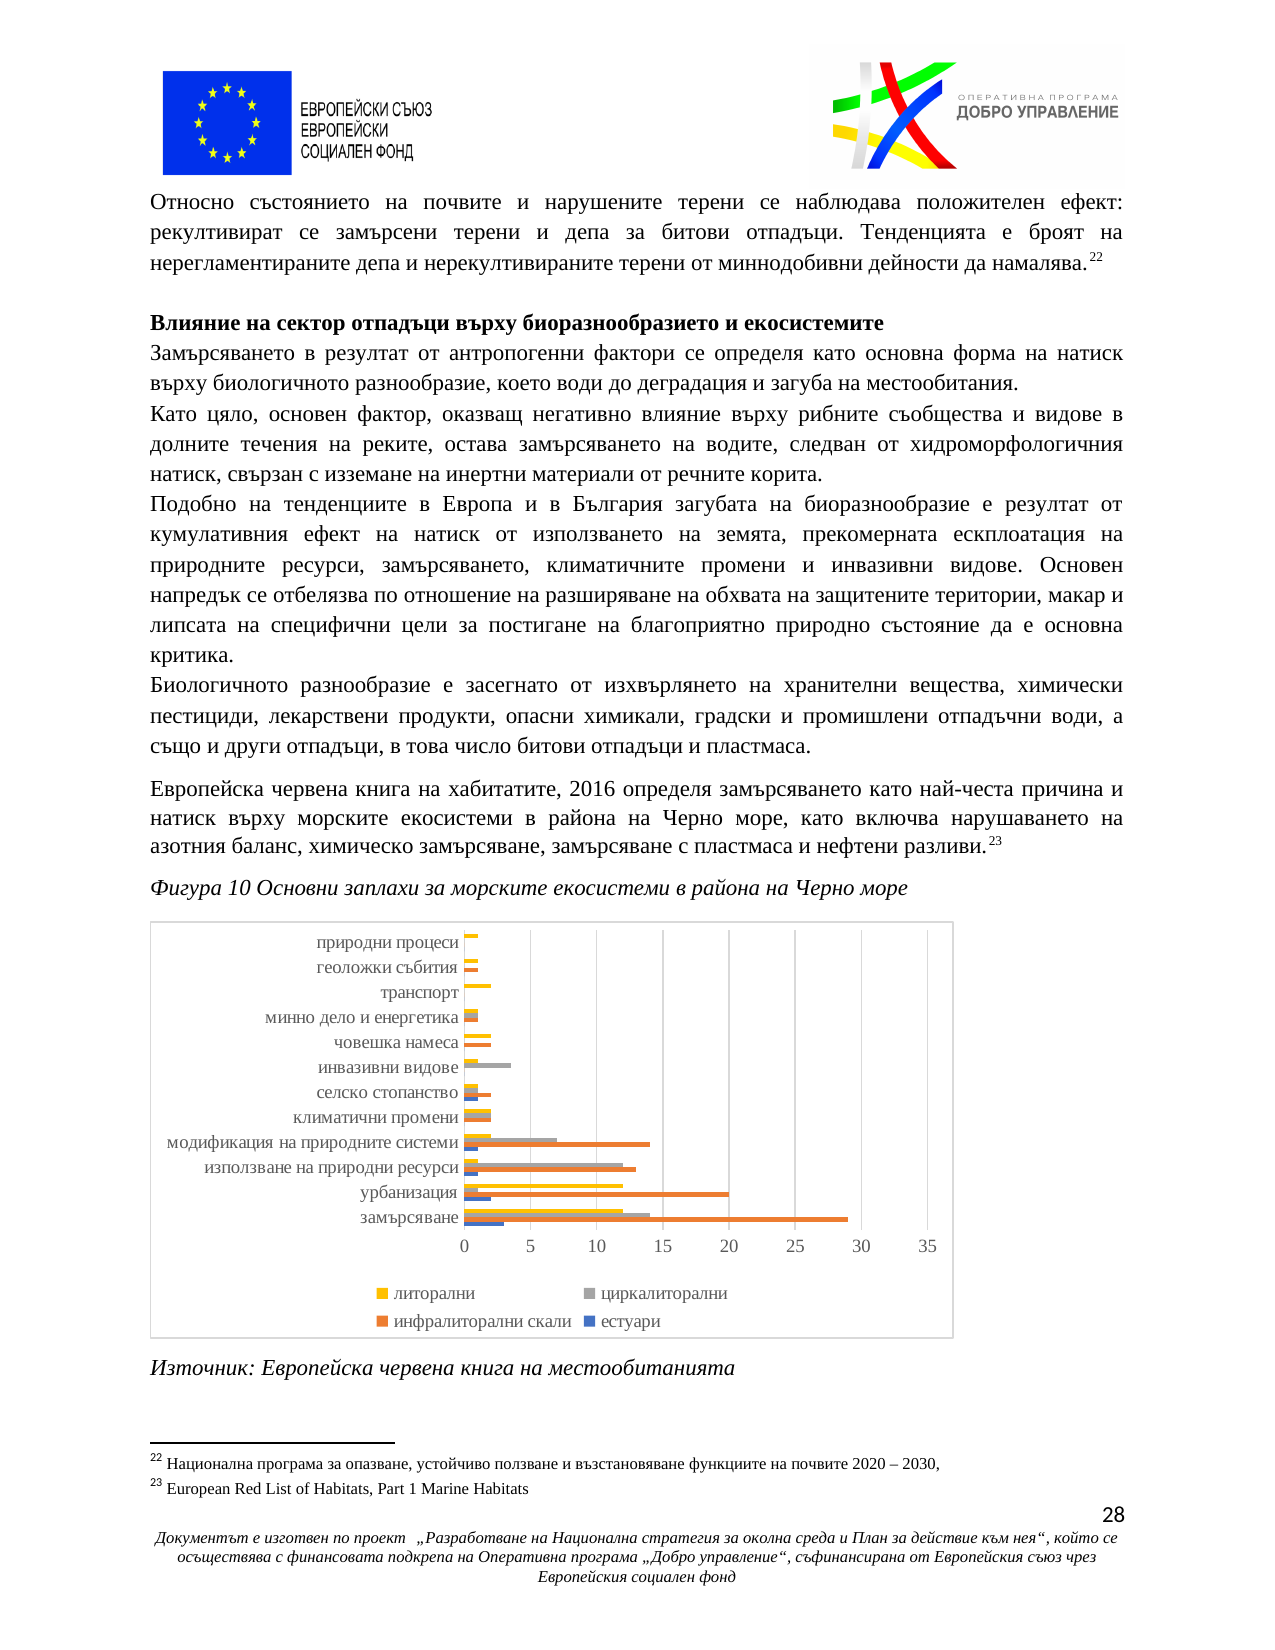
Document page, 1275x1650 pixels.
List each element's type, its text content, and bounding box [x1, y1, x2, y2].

picture [150, 59, 458, 189]
text Относно състоянието на почвите и нарушените терени се наблюдава положителен ефект: рекултивират се замърсени терени и депа за битови отпадъци. Тенденцията е броят на нерегламентираните депа и нерекултивираните терени от миннодобивни дейности да намалява. [150, 188, 1125, 275]
text Биологичното разнообразие е засегнато от изхвърлянето на хранителни вещества, химически пестициди, лекарствени продукти, опасни химикали, градски и промишлени отпадъчни води, а също и други отпадъци, в това число битови отпадъци и пластмаса. [150, 671, 1125, 758]
text Като цяло, основен фактор, оказващ негативно влияние върху рибните съобщества и видове в долните течения на реките, остава замърсяването на водите, следван от хидроморфологичния натиск, свързан с изземане на инертни материали от речните корита. [150, 399, 1125, 486]
picture [808, 44, 1125, 189]
text Фигура 10 Основни заплахи за морските екосистеми в района на Черно море [150, 874, 1125, 900]
text Европейска червена книга на хабитатите, 2016 определя замърсяването като най-честа причина и натиск върху морските екосистеми в района на Черно море, като включва нарушаването на азотния баланс, химическо замърсяване, замърсяване с пластмаса и нефтени разливи. [150, 774, 1125, 859]
text Влияние на сектор отпадъци върху биоразнообразието и екосистемите [150, 309, 1125, 335]
text Източник: Европейска червена книга на местообитанията [150, 1354, 1125, 1381]
text Замърсяването в резултат от антропогенни фактори се определя като основна форма на натиск върху биологичното разнообразие, което води до деградация и загуба на местообитания. [150, 339, 1125, 396]
text Подобно на тенденциите в Европа и в България загубата на биоразнообразие е резултат от кумулативния ефект на натиск от използването на земята, прекомерната ескплоатация на природните ресурси, замърсяването, климатичните промени и инвазивни видове. Основен напредък се отбелязва по отношение на разширяване на обхвата на защитените територии, макар и липсата на специфични цели за постигане на благоприятно природно състояние да е основна критика. [150, 490, 1125, 668]
